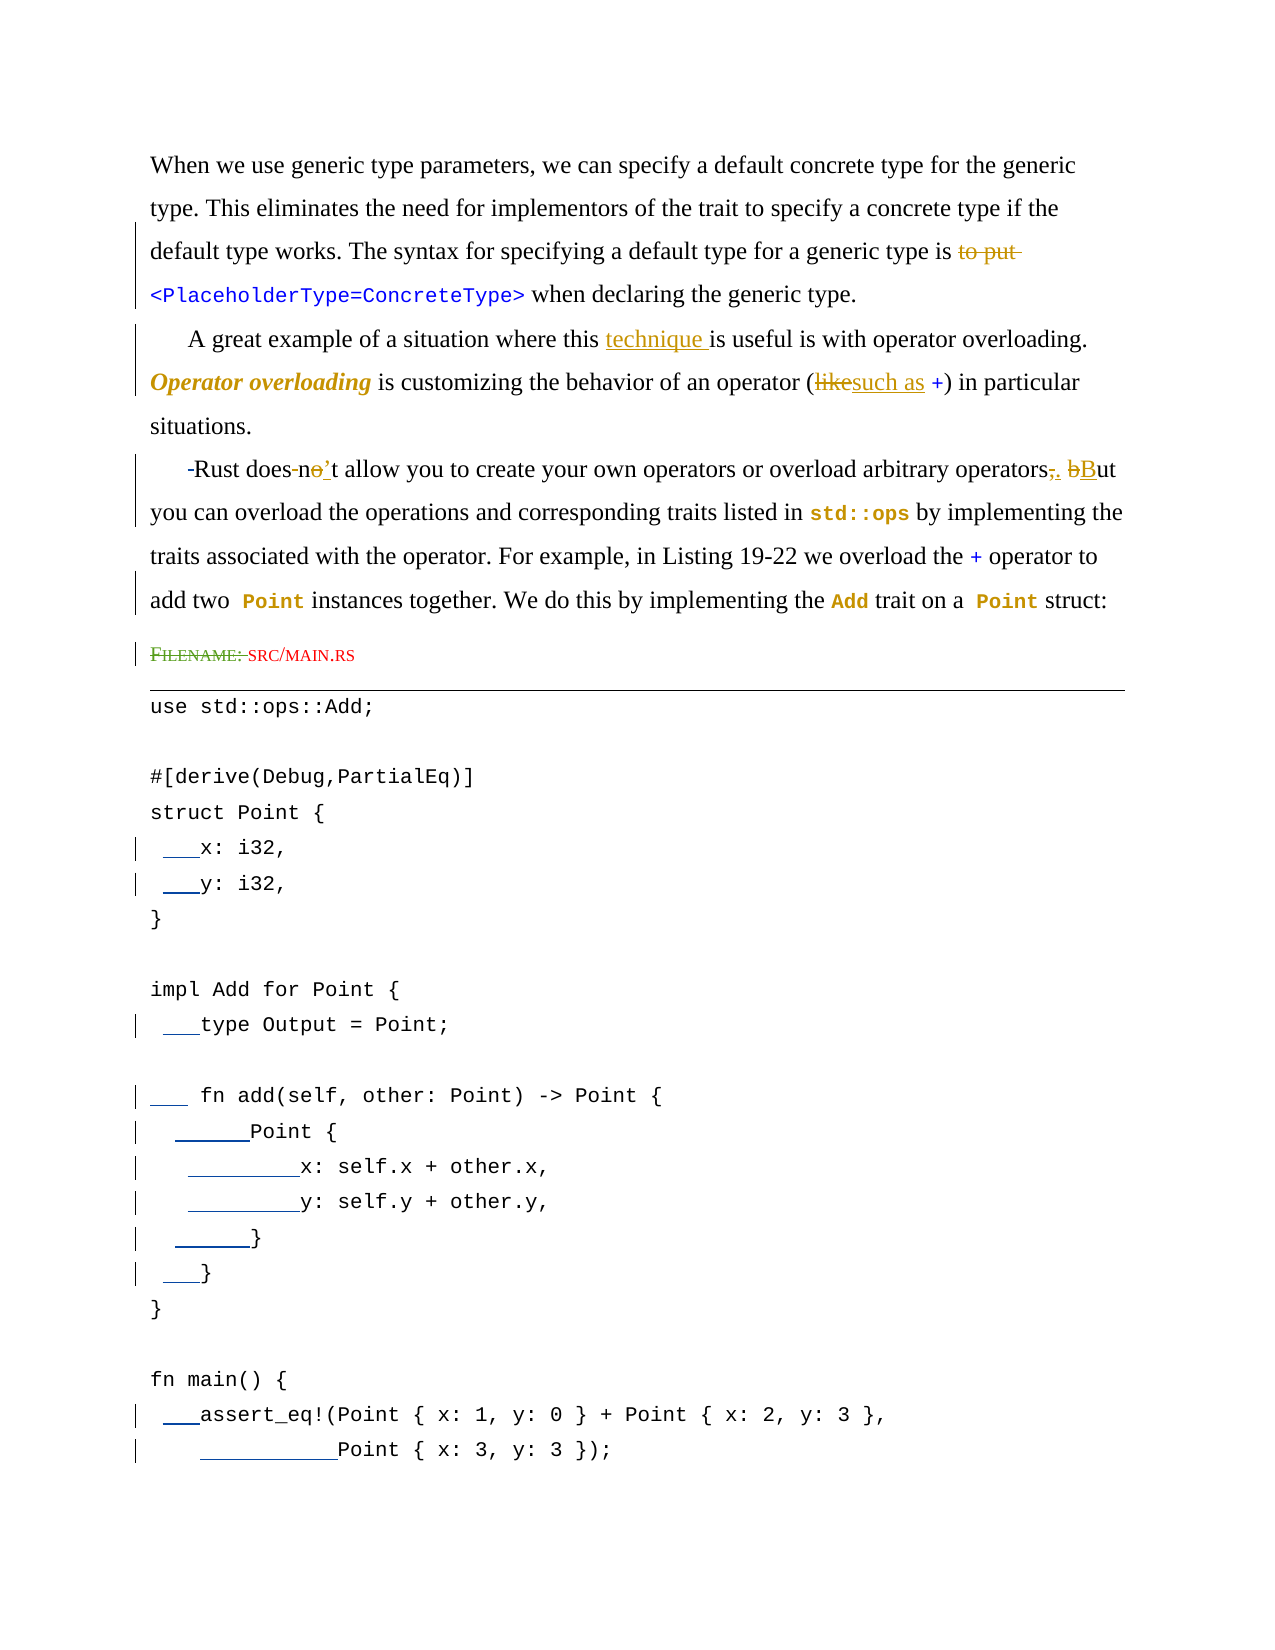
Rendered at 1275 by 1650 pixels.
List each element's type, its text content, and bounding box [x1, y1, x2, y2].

text #[derive(Debug,PartialEq)] [150, 766, 1125, 790]
text type Output = Point; [150, 1014, 1125, 1038]
text } [150, 1227, 1125, 1251]
text use std::ops::Add; [150, 691, 1125, 719]
text impl Add for Point { [150, 979, 1125, 1003]
text fn add(self, other: Point) -> Point { [150, 1085, 1125, 1109]
text assert_eq!(Point { x: 1, y: 0 } + Point { x: 2, y: 3 }, [150, 1404, 1125, 1428]
text x: self.x + other.x, [150, 1156, 1125, 1180]
text Point { [150, 1121, 1125, 1144]
text } [150, 908, 1125, 932]
text fn main() { [150, 1368, 1125, 1392]
text A great example of a situation where this is useful is with operator overloading. Operator overloading is customizing the behavior of an operator ( +) in particular situations. [150, 324, 1125, 439]
text Point { x: 3, y: 3 }); [150, 1439, 1125, 1463]
text } [150, 1298, 1125, 1321]
text struct Point { [150, 802, 1125, 826]
text y: self.y + other.y, [150, 1191, 1125, 1215]
text x: i32, [150, 837, 1125, 861]
text } [150, 1262, 1125, 1286]
text When we use generic type parameters, we can specify a default concrete type for the generic type. This eliminates the need for implementors of the trait to specify a concrete type if the default type works. The syntax for specifying a default type for a generic type is <PlaceholderType=ConcreteType> when declaring the generic type. [150, 150, 1125, 309]
text src/main.rs [150, 642, 1125, 666]
text Rust doesnt allow you to create your own operators or overload arbitrary operators ut you can overload the operations and corresponding traits listed in std::ops by implementing the traits associated with the operator. For example, in Listing 19-22 we overload the + operator to add two Point instances together. We do this by implementing the Add trait on a Point struct: [150, 454, 1125, 614]
text y: i32, [150, 873, 1125, 896]
